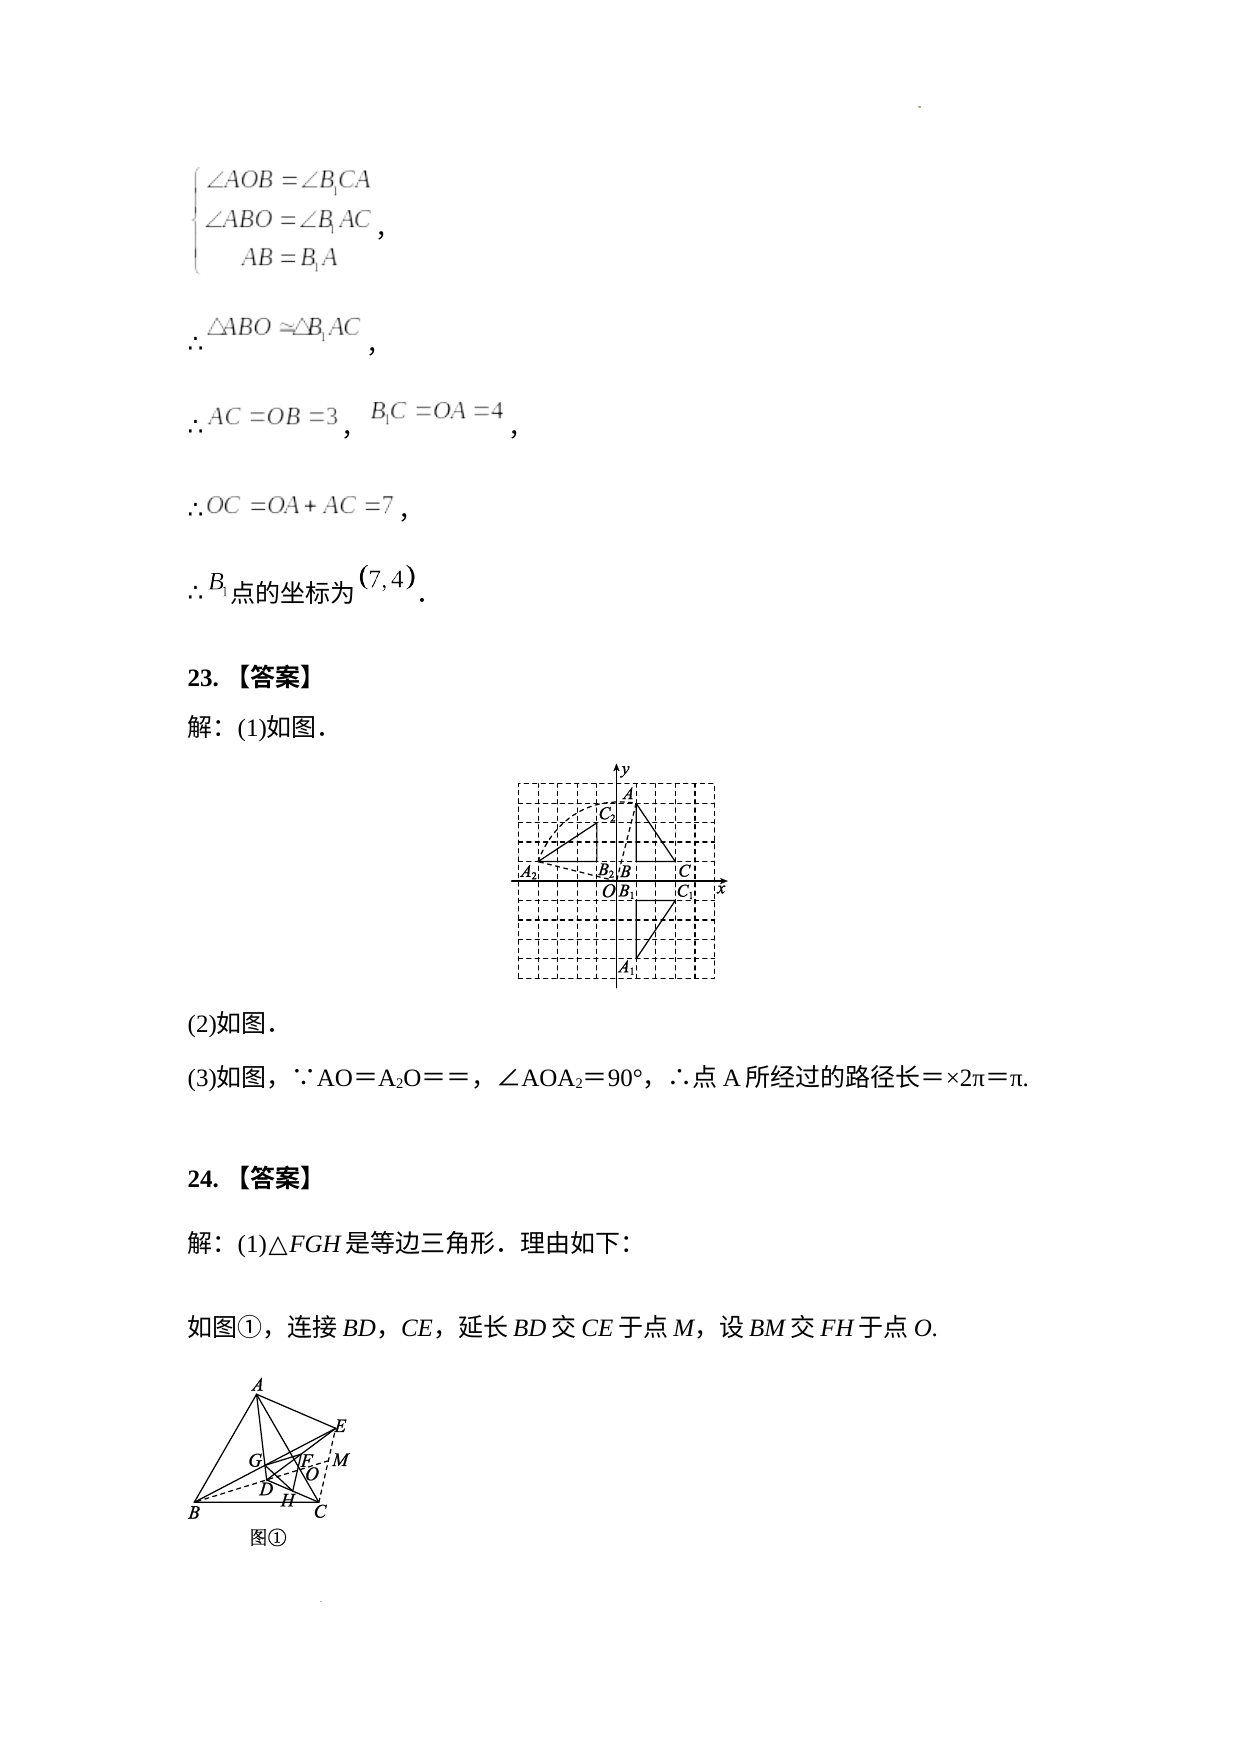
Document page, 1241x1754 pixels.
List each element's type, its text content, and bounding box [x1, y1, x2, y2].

text ∴， [187, 476, 1053, 541]
text 如图①，连接BD，CE，延长BD交CE于点M，设BM交FH于点O. [187, 1293, 1053, 1358]
text ∴点的坐标为． [187, 559, 1053, 624]
text 23. 【答案】 [187, 643, 1053, 708]
text ∴，， [187, 393, 1053, 458]
text 解：(1)如图． [187, 708, 1053, 744]
text 24. 【答案】 [187, 1144, 1053, 1209]
text 解：(1)△FGH是等边三角形．理由如下： [187, 1209, 1053, 1274]
text (3)如图，∵AO＝A2O＝＝，∠AOA2＝90°，∴点A所经过的路径长＝×2π＝π. [187, 1058, 1053, 1094]
text ， [187, 162, 1053, 292]
text (2)如图． [187, 1003, 1053, 1039]
text ∴， [187, 310, 1053, 375]
